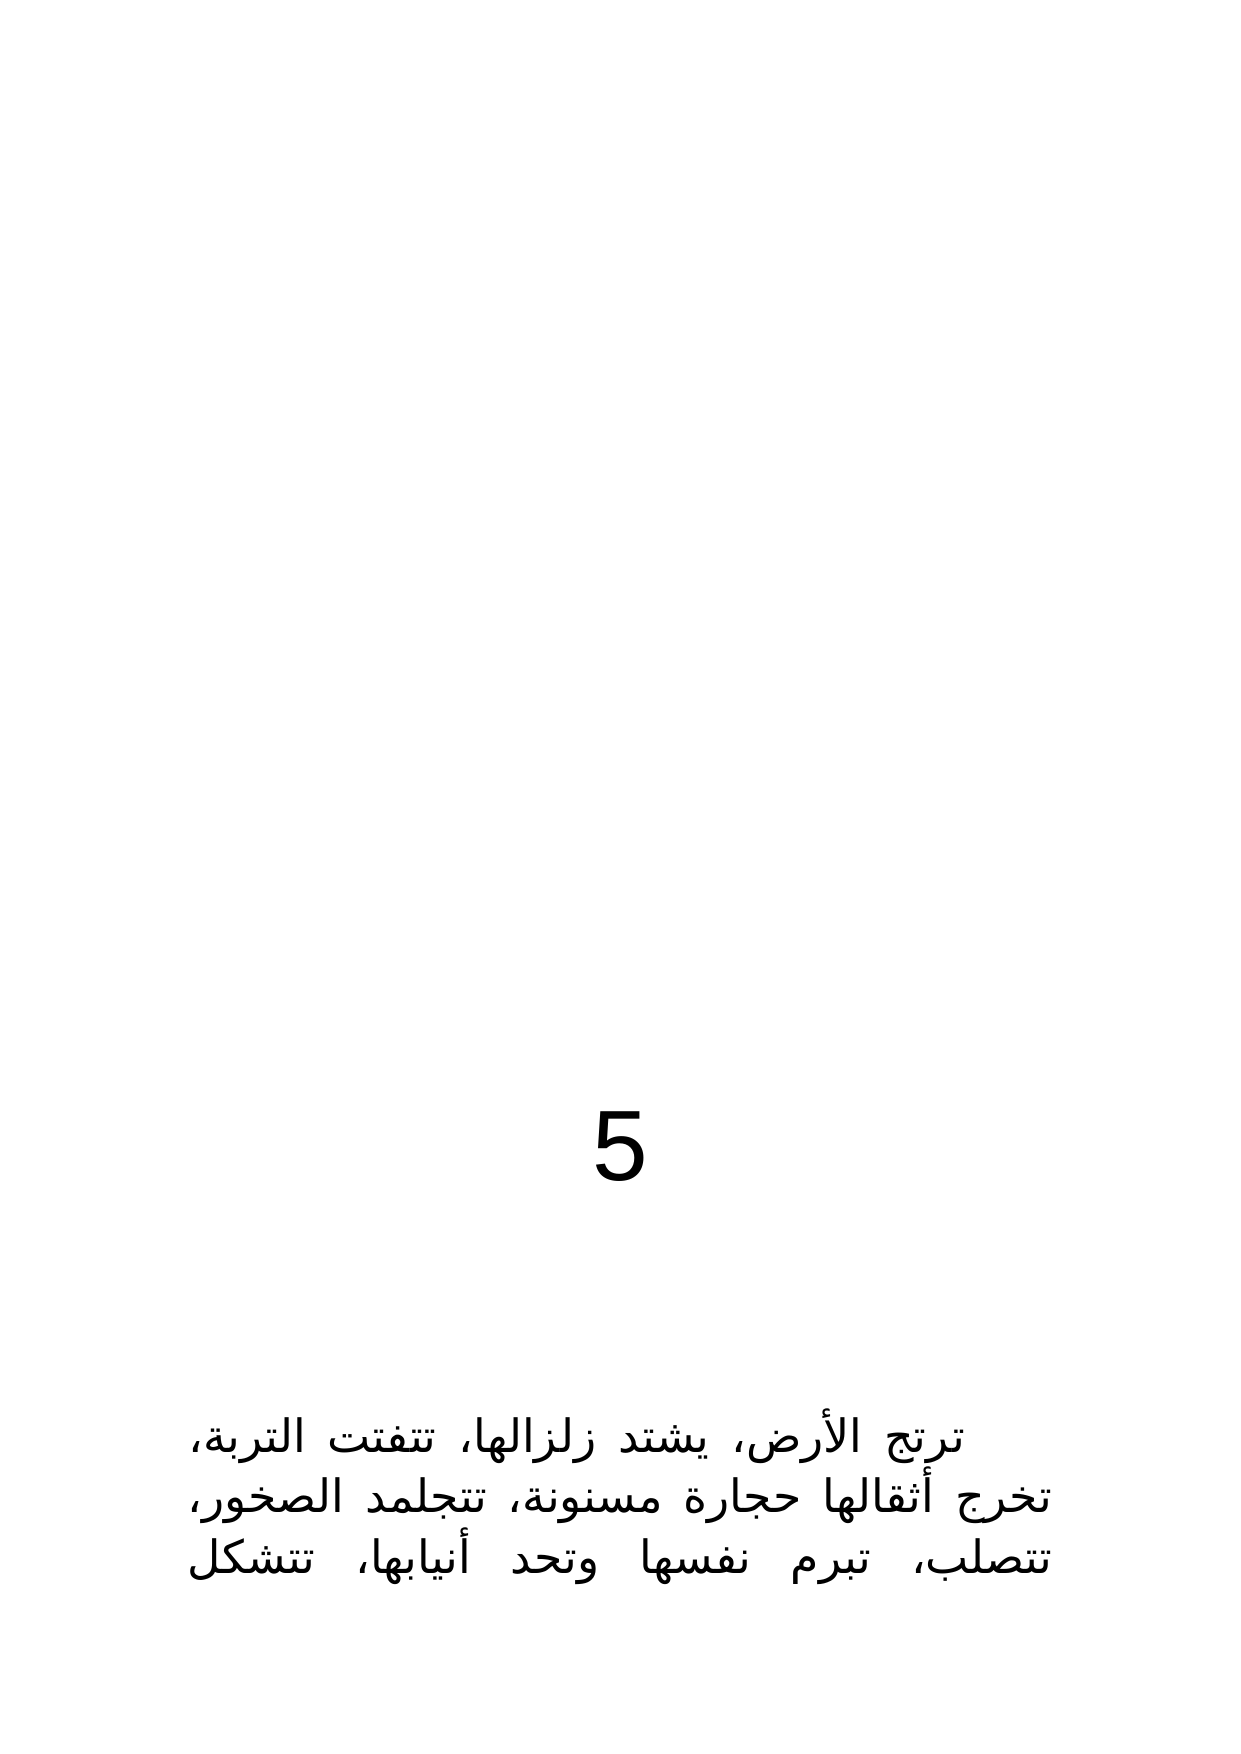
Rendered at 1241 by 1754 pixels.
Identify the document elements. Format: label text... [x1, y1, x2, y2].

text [187, 1409, 1053, 1583]
text 5 [187, 1086, 1053, 1201]
